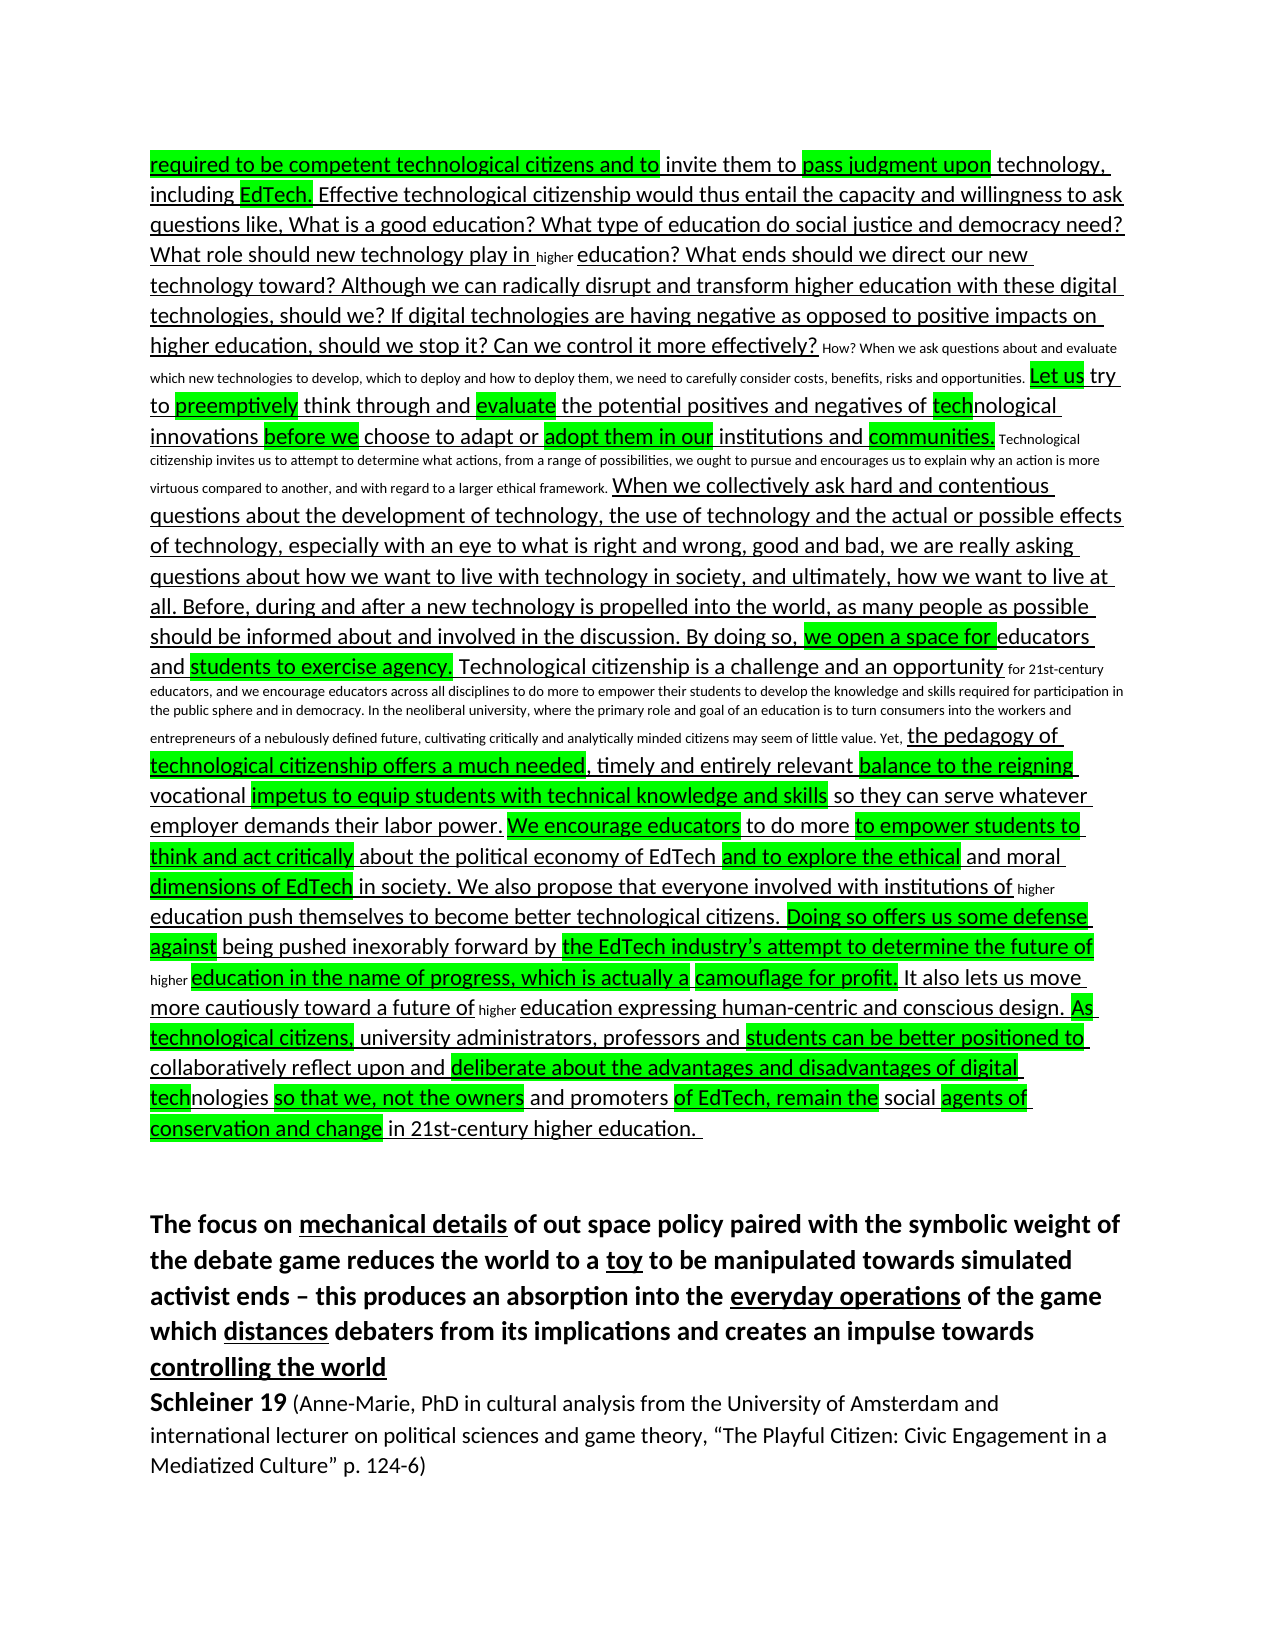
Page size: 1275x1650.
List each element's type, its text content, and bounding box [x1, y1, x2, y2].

text Schleiner 19 (Anne-Marie, PhD in cultural analysis from the University of Amsterdam and international lecturer on political sciences and game theory, “The Playful Citizen: Civic Engagement in a Mediatized Culture” p. 124-6) [150, 1386, 1125, 1479]
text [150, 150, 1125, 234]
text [150, 236, 1125, 1142]
subtitle The focus on mechanical details of out space policy paired with the symbolic weight of the debate game reduces the world to a toy to be manipulated towards simulated activist ends – this produces an absorption into the everyday operations of the game which distances debaters from its implications and creates an impulse towards controlling the world [150, 1207, 1125, 1383]
